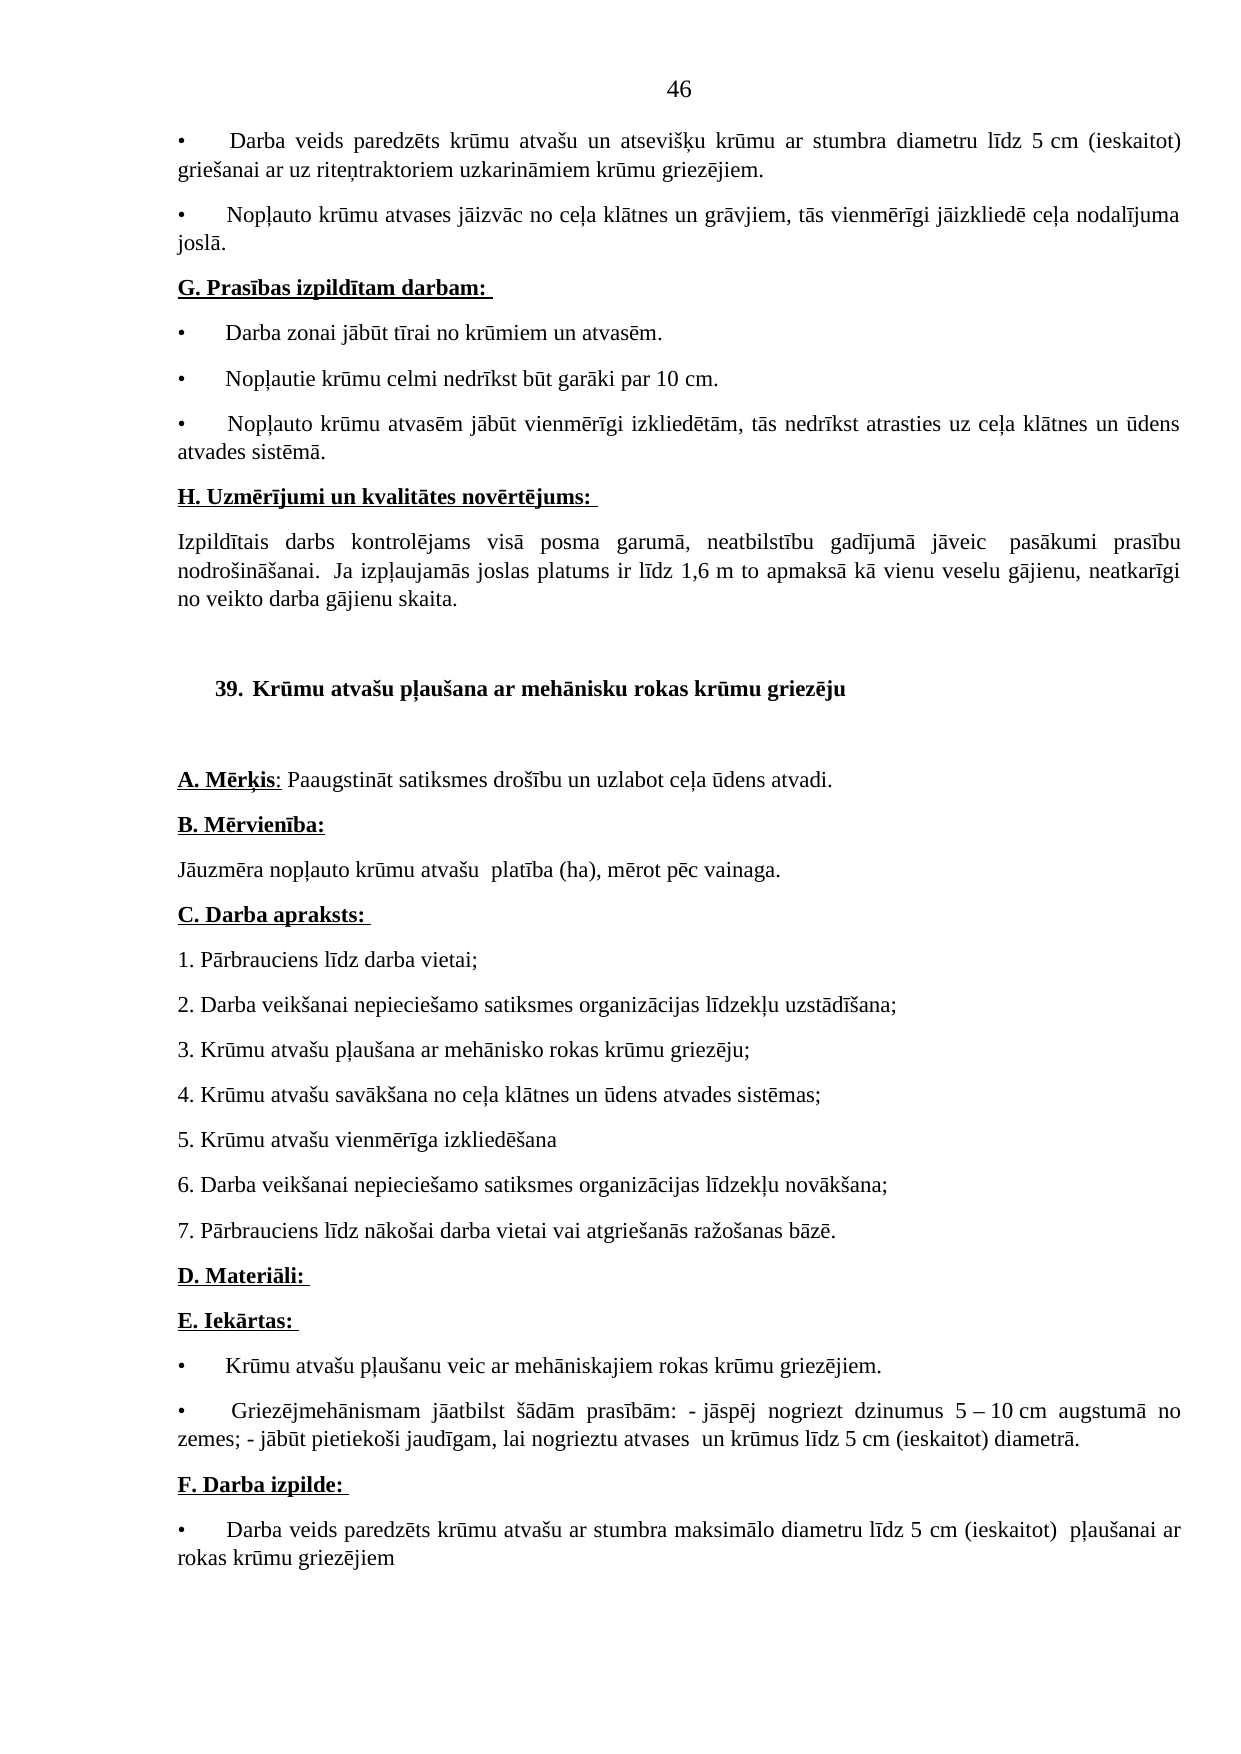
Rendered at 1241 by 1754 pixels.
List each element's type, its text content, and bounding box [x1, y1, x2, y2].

text • Nopļauto krūmu atvases jāizvāc no ceļa klātnes un grāvjiem, tās vienmērīgi jāizkliedē ceļa nodalījuma joslā. [177, 201, 1181, 256]
text 7. Pārbrauciens līdz nākošai darba vietai vai atgriešanās ražošanas bāzē. [177, 1217, 1181, 1243]
text 5. Krūmu atvašu vienmērīga izkliedēšana [177, 1126, 1181, 1153]
text F. Darba izpilde: [177, 1471, 1181, 1497]
text C. Darba apraksts: [177, 901, 1181, 927]
text B. Mērvienība: [177, 811, 1181, 837]
text E. Iekārtas: [177, 1307, 1181, 1333]
text • Nopļauto krūmu atvasēm jābūt vienmērīgi izkliedētām, tās nedrīkst atrasties uz ceļa klātnes un ūdens atvades sistēmā. [177, 410, 1181, 464]
text • Darba zonai jābūt tīrai no krūmiem un atvasēm. [177, 319, 1181, 346]
text 4. Krūmu atvašu savākšana no ceļa klātnes un ūdens atvades sistēmas; [177, 1081, 1181, 1108]
text 3. Krūmu atvašu pļaušana ar mehānisko rokas krūmu griezēju; [177, 1036, 1181, 1063]
text • Krūmu atvašu pļaušanu veic ar mehāniskajiem rokas krūmu griezējiem. [177, 1352, 1181, 1378]
text • Griezējmehānismam jāatbilst šādām prasībām: - jāspēj nogriezt dzinumus 5 – 10 cm augstumā no zemes; - jābūt pietiekoši jaudīgam, lai nogrieztu atvases un krūmus līdz 5 cm (ieskaitot) diametrā. [177, 1397, 1181, 1452]
text A. Mērķis: Paaugstināt satiksmes drošību un uzlabot ceļa ūdens atvadi. [177, 766, 1181, 792]
text 2. Darba veikšanai nepieciešamo satiksmes organizācijas līdzekļu uzstādīšana; [177, 991, 1181, 1017]
text • Darba veids paredzēts krūmu atvašu ar stumbra maksimālo diametru līdz 5 cm (ieskaitot) pļaušanai ar rokas krūmu griezējiem [177, 1516, 1181, 1571]
text G. Prasības izpildītam darbam: [177, 274, 1181, 301]
list Krūmu atvašu pļaušana ar mehānisku rokas krūmu griezēju [215, 675, 1181, 702]
text Jāuzmēra nopļauto krūmu atvašu platība (ha), mērot pēc vainaga. [177, 856, 1181, 882]
text • Darba veids paredzēts krūmu atvašu un atsevišķu krūmu ar stumbra diametru līdz 5 cm (ieskaitot) griešanai ar uz riteņtraktoriem uzkarināmiem krūmu griezējiem. [177, 127, 1181, 182]
text H. Uzmērījumi un kvalitātes novērtējums: [177, 483, 1181, 509]
text 6. Darba veikšanai nepieciešamo satiksmes organizācijas līdzekļu novākšana; [177, 1172, 1181, 1198]
text Izpildītais darbs kontrolējams visā posma garumā, neatbilstību gadījumā jāveic pasākumi prasību nodrošināšanai. Ja izpļaujamās joslas platums ir līdz 1,6 m to apmaksā kā vienu veselu gājienu, neatkarīgi no veikto darba gājienu skaita. [177, 528, 1181, 612]
text 1. Pārbrauciens līdz darba vietai; [177, 946, 1181, 972]
text • Nopļautie krūmu celmi nedrīkst būt garāki par 10 cm. [177, 364, 1181, 391]
text D. Materiāli: [177, 1262, 1181, 1288]
